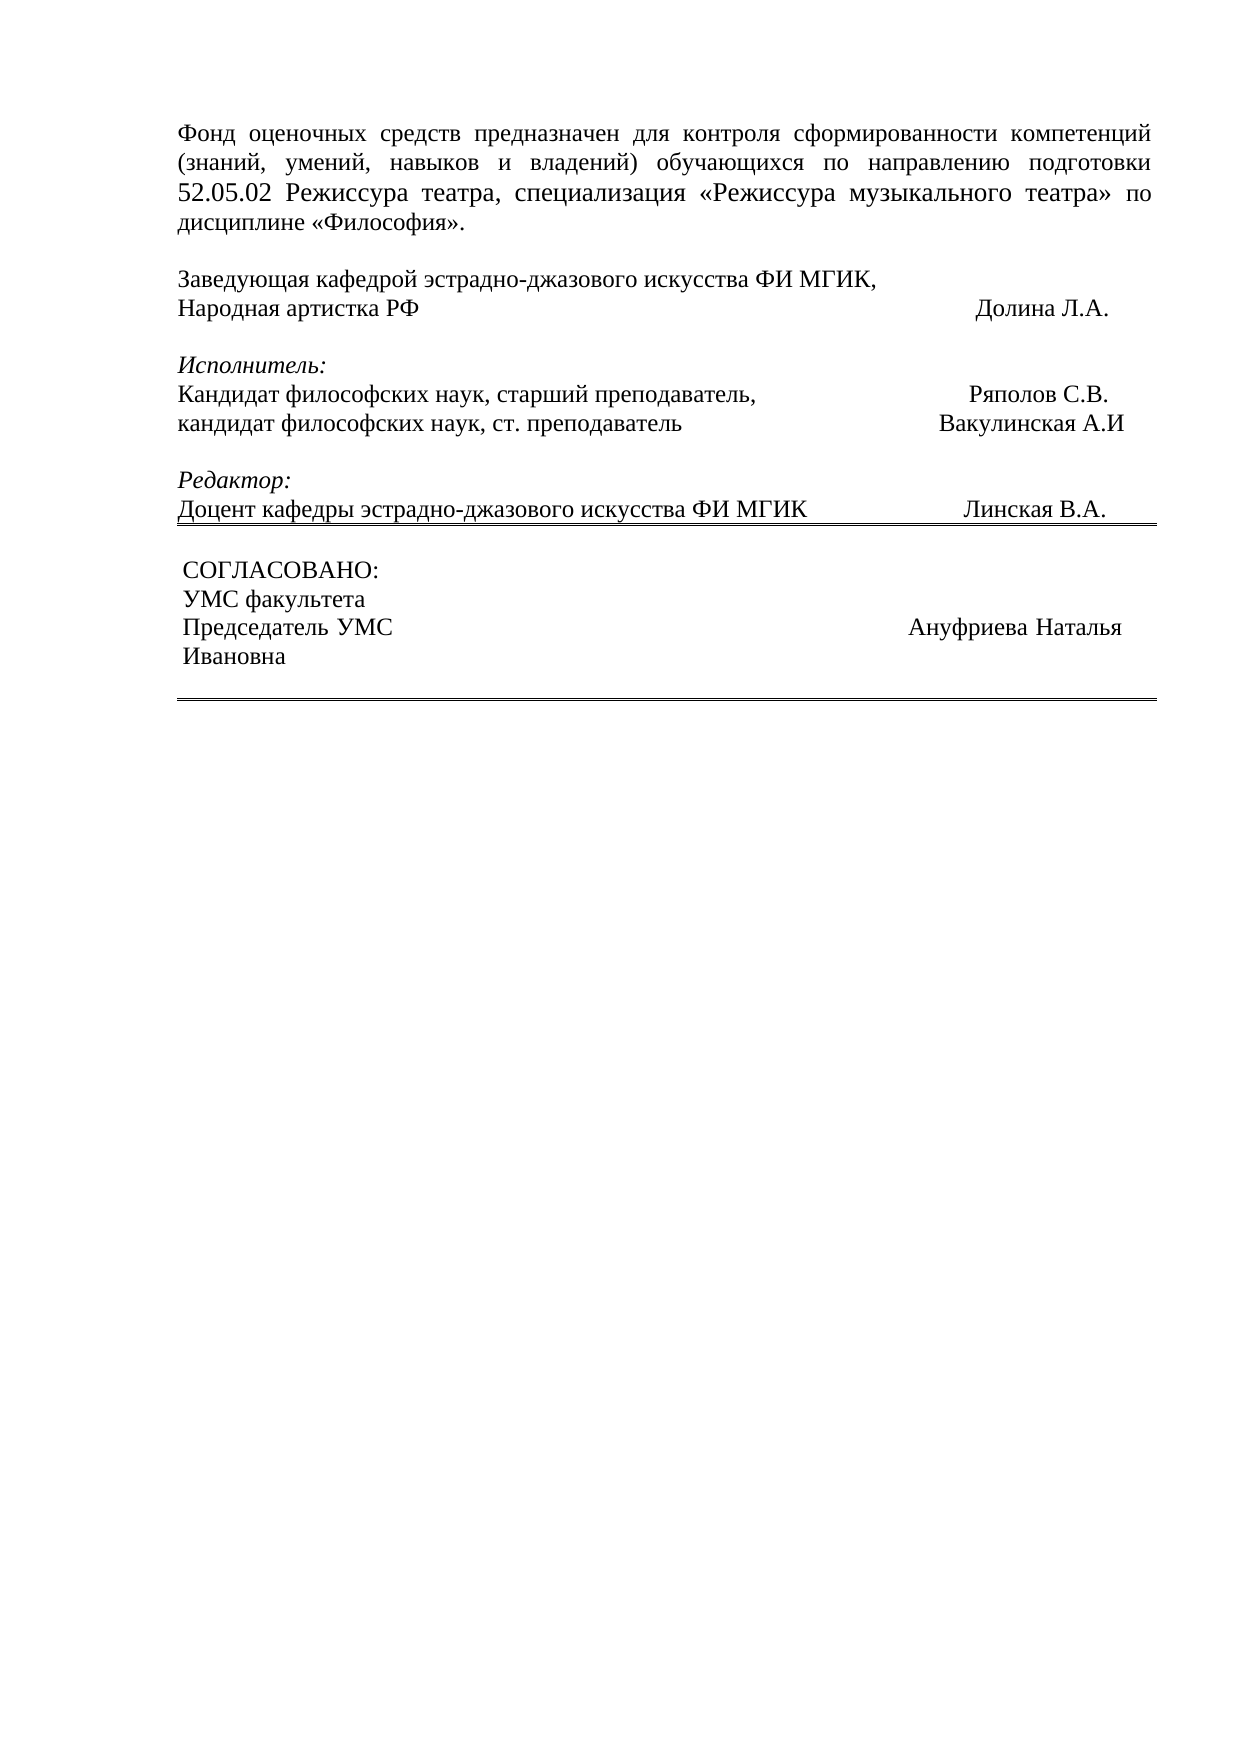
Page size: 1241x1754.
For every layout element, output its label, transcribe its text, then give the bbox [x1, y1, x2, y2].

text Доцент кафедры эстрадно-джазового искусства ФИ МГИК Линская В.А. [177, 494, 1152, 523]
text Заведующая кафедрой эстрадно-джазового искусства ФИ МГИК, [177, 264, 1152, 293]
text кандидат философских наук, ст. преподаватель Вакулинская А.И [177, 408, 1152, 437]
text Народная артистка РФ Долина Л.А. [177, 293, 1152, 322]
text Кандидат философских наук, старший преподаватель, Ряполов С.В. [177, 379, 1152, 408]
text Фонд оценочных средств предназначен для контроля сформированности компетенций (знаний, умений, навыков и владений) обучающихся по направлению подготовки 52.05.02 Режиссура театра, специализация «Режиссура музыкального театра» по дисциплине «Философия». [177, 118, 1152, 236]
table_header СОГЛАСОВАНО: УМС факультета Председатель УМС Ануфриева Наталья Ивановна [177, 526, 1157, 698]
text Исполнитель: [177, 351, 1152, 379]
text Редактор: [177, 466, 1152, 494]
